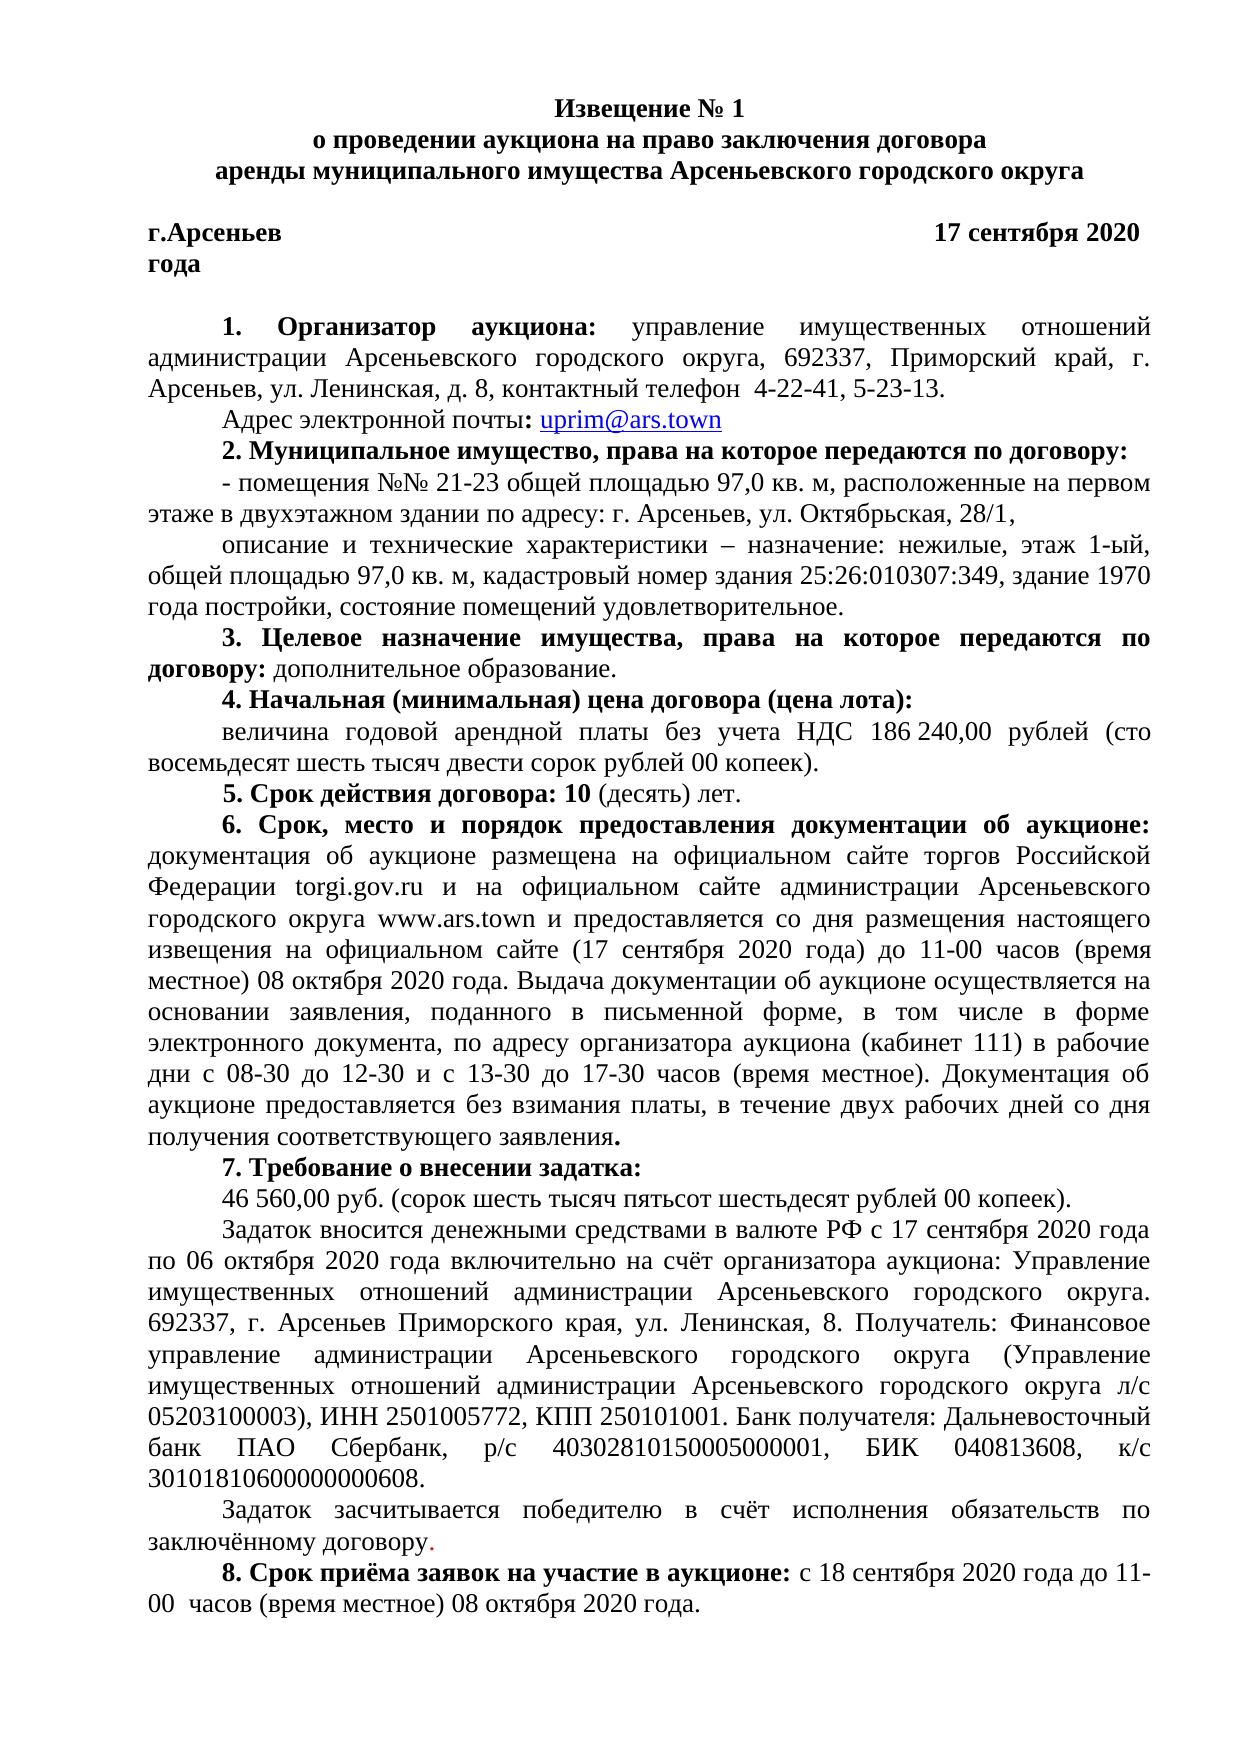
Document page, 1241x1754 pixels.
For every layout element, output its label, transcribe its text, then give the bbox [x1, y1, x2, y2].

text 5. Срок действия договора: 10 (десять) лет. [148, 777, 1152, 808]
text 6. Срок, место и порядок предоставления документации об аукционе: документация об аукционе размещена на официальном сайте торгов Российской Федерации torgi.gov.ru и на официальном сайте администрации Арсеньевского городского округа www.ars.town и предоставляется со дня размещения настоящего извещения на официальном сайте (17 сентября 2020 года) до 11-00 часов (время местное) 08 октября 2020 года. Выдача документации об аукционе осуществляется на основании заявления, поданного в письменной форме, в том числе в форме электронного документа, по адресу организатора аукциона (кабинет 111) в рабочие дни с 08-30 до 12-30 и с 13-30 до 17-30 часов (время местное). Документация об аукционе предоставляется без взимания платы, в течение двух рабочих дней со дня получения соответствующего заявления. [148, 808, 1152, 1151]
text г.Арсеньев 17 сентября 2020 года [148, 216, 1152, 279]
text 2. Муниципальное имущество, права на которое передаются по договору: [148, 434, 1152, 466]
text 8. Срок приёма заявок на участие в аукционе: с 18 сентября 2020 года до 11-00 часов (время местное) 08 октября 2020 года. [148, 1556, 1152, 1618]
text 7. Требование о внесении задатка: [148, 1151, 1152, 1182]
text 4. Начальная (минимальная) цена договора (цена лота): [148, 684, 1152, 715]
text 46 560,00 руб. (сорок шесть тысяч пятьсот шестьдесят рублей 00 копеек). [148, 1182, 1152, 1213]
text - помещения №№ 21-23 общей площадью 97,0 кв. м, расположенные на первом этаже в двухэтажном здании по адресу: г. Арсеньев, ул. Октябрьская, 28/1, [148, 466, 1152, 528]
text о проведении аукциона на право заключения договора [148, 123, 1152, 154]
text Задаток засчитывается победителю в счёт исполнения обязательств по заключённому договору. [148, 1493, 1152, 1556]
text 3. Целевое назначение имущества, права на которое передаются по договору: дополнительное образование. [148, 621, 1152, 684]
text 1. Организатор аукциона: управление имущественных отношений администрации Арсеньевского городского округа, 692337, Приморский край, г. Арсеньев, ул. Ленинская, д. 8, контактный телефон 4-22-41, 5-23-13. [148, 310, 1152, 403]
text величина годовой арендной платы без учета НДС 186 240,00 рублей (сто восемьдесят шесть тысяч двести сорок рублей 00 копеек). [148, 715, 1152, 777]
text аренды муниципального имущества Арсеньевского городского округа [148, 154, 1152, 185]
text Задаток вносится денежными средствами в валюте РФ с 17 сентября 2020 года по 06 октября 2020 года включительно на счёт организатора аукциона: Управление имущественных отношений администрации Арсеньевского городского округа. 692337, г. Арсеньев Приморского края, ул. Ленинская, 8. Получатель: Финансовое управление администрации Арсеньевского городского округа (Управление имущественных отношений администрации Арсеньевского городского округа л/с 05203100003), ИНН 2501005772, КПП 250101001. Банк получателя: Дальневосточный банк ПАО Сбербанк, р/с 40302810150005000001, БИК 040813608, к/с 30101810600000000608. [148, 1213, 1152, 1493]
text Извещение № 1 [148, 92, 1152, 123]
text описание и технические характеристики – назначение: нежилые, этаж 1-ый, общей площадью 97,0 кв. м, кадастровый номер здания 25:26:010307:349, здание 1970 года постройки, состояние помещений удовлетворительное. [148, 528, 1152, 621]
text Адрес электронной почты: uprim@ars.town [148, 403, 1152, 434]
